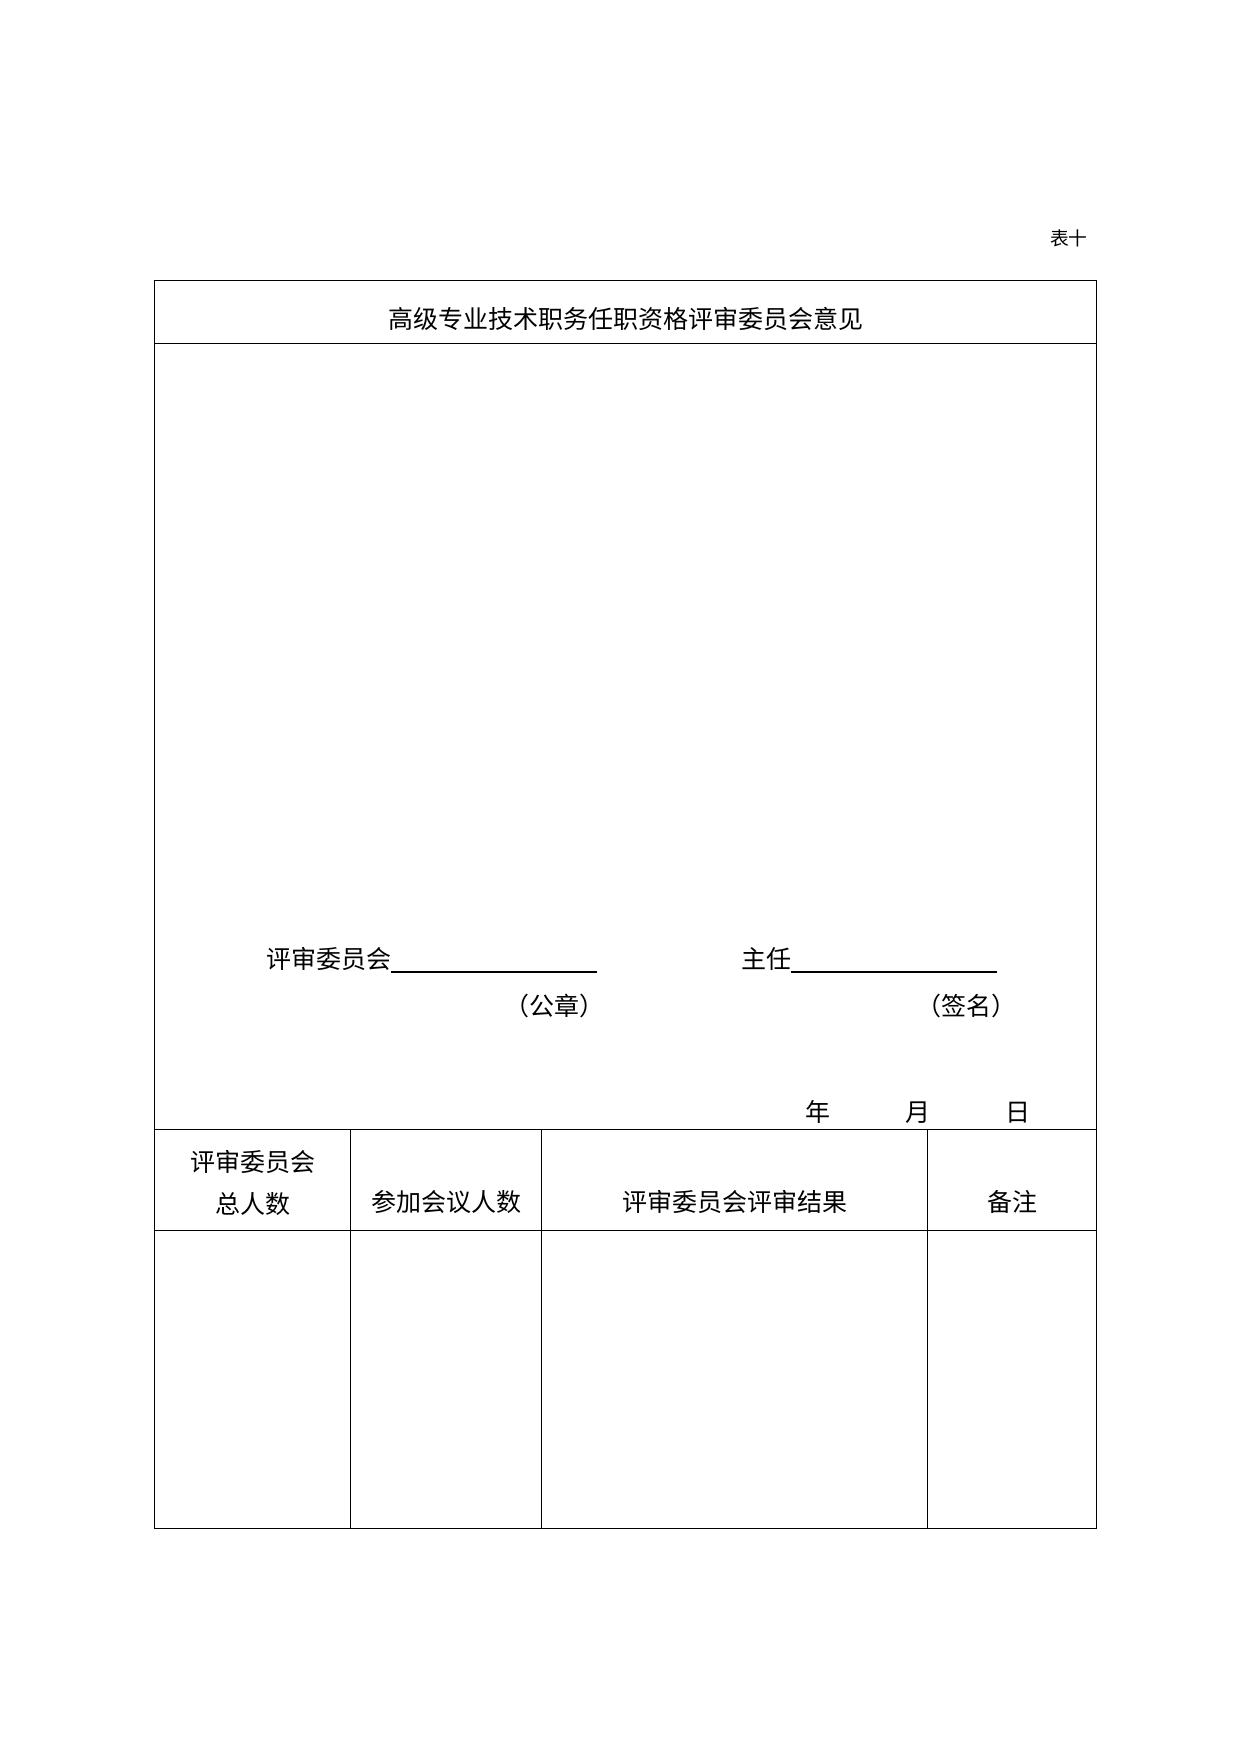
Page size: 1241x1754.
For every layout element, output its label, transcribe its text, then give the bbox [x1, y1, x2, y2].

table_cell [351, 1231, 541, 1528]
table_cell [155, 1231, 350, 1528]
table_header 高级专业技术职务任职资格评审委员会意见 [155, 281, 1096, 343]
text 表十 [137, 224, 1087, 251]
table_cell 评审委员会 主任 （公章） （签名） 年 月 日 [155, 344, 1096, 1129]
table_cell 备注 [928, 1130, 1096, 1230]
table_cell [542, 1231, 927, 1528]
table_cell 评审委员会评审结果 [542, 1130, 927, 1230]
table_cell 评审委员会总人数 [155, 1130, 350, 1230]
table_cell 参加会议人数 [351, 1130, 541, 1230]
table_cell [928, 1231, 1096, 1528]
